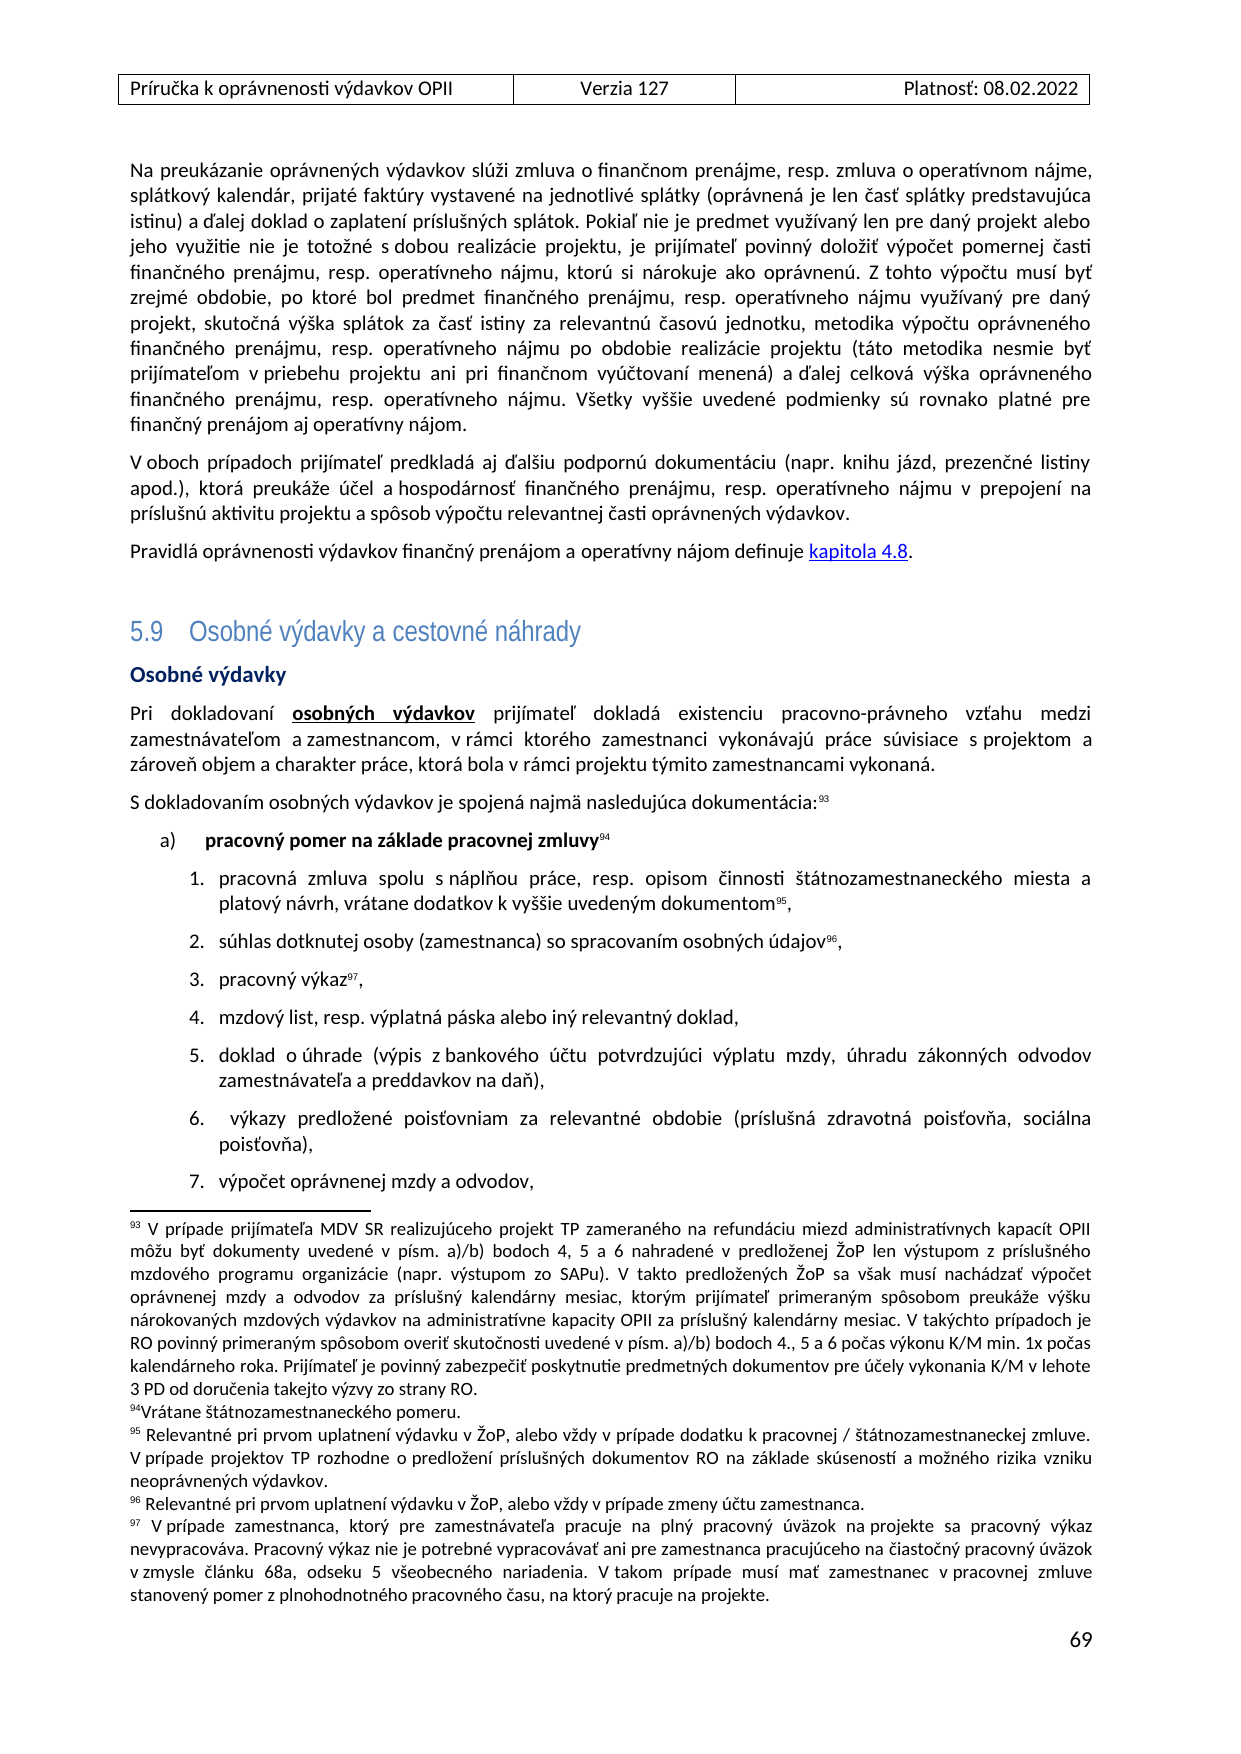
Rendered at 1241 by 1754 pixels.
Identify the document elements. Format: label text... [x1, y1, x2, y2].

text Na preukázanie oprávnených výdavkov slúži zmluva o finančnom prenájme, resp. zmluva o operatívnom nájme, splátkový kalendár, prijaté faktúry vystavené na jednotlivé splátky (oprávnená je len časť splátky predstavujúca istinu) a ďalej doklad o zaplatení príslušných splátok. Pokiaľ nie je predmet využívaný len pre daný projekt alebo jeho využitie nie je totožné s dobou realizácie projektu, je prijímateľ povinný doložiť výpočet pomernej časti finančného prenájmu, resp. operatívneho nájmu, ktorú si nárokuje ako oprávnenú. Z tohto výpočtu musí byť zrejmé obdobie, po ktoré bol predmet finančného prenájmu, resp. operatívneho nájmu využívaný pre daný projekt, skutočná výška splátok za časť istiny za relevantnú časovú jednotku, metodika výpočtu oprávneného finančného prenájmu, resp. operatívneho nájmu po obdobie realizácie projektu (táto metodika nesmie byť prijímateľom v priebehu projektu ani pri finančnom vyúčtovaní menená) a ďalej celková výška oprávneného finančného prenájmu, resp. operatívneho nájmu. Všetky vyššie uvedené podmienky sú rovnako platné pre finančný prenájom aj operatívny nájom. [130, 157, 1092, 437]
list výkazy predložené poisťovniam za relevantné obdobie (príslušná zdravotná poisťovňa, sociálna poisťovňa), [189, 1105, 1092, 1156]
text Pri dokladovaní osobných výdavkov prijímateľ dokladá existenciu pracovno-právneho vzťahu medzi zamestnávateľom a zamestnancom, v rámci ktorého zamestnanci vykonávajú práce súvisiace s projektom a zároveň objem a charakter práce, ktorá bola v rámci projektu týmito zamestnancami vykonaná. [130, 700, 1092, 777]
list doklad o úhrade (výpis z bankového účtu potvrdzujúci výplatu mzdy, úhradu zákonných odvodov zamestnávateľa a preddavkov na daň), [189, 1042, 1092, 1093]
text S dokladovaním osobných výdavkov je spojená najmä nasledujúca dokumentácia: [130, 789, 1092, 814]
text Osobné výdavky [130, 660, 1092, 688]
subtitle Osobné výdavky a cestovné náhrady [130, 614, 1092, 647]
list mzdový list, resp. výplatná páska alebo iný relevantný doklad, [189, 1004, 1092, 1029]
text Pravidlá oprávnenosti výdavkov finančný prenájom a operatívny nájom definuje kapitola 4.8. [130, 538, 1092, 563]
list pracovný pomer na základe pracovnej zmluvy [159, 827, 1092, 852]
text V oboch prípadoch prijímateľ predkladá aj ďalšiu podpornú dokumentáciu (napr. knihu jázd, prezenčné listiny apod.), ktorá preukáže účel a hospodárnosť finančného prenájmu, resp. operatívneho nájmu v prepojení na príslušnú aktivitu projektu a spôsob výpočtu relevantnej časti oprávnených výdavkov. [130, 449, 1092, 526]
list pracovný výkaz, [189, 966, 1092, 992]
list súhlas dotknutej osoby (zamestnanca) so spracovaním osobných údajov, [189, 928, 1092, 954]
list pracovná zmluva spolu s náplňou práce, resp. opisom činnosti štátnozamestnaneckého miesta a platový návrh, vrátane dodatkov k vyššie uvedeným dokumentom, [189, 865, 1092, 916]
list výpočet oprávnenej mzdy a odvodov, [189, 1169, 1092, 1194]
